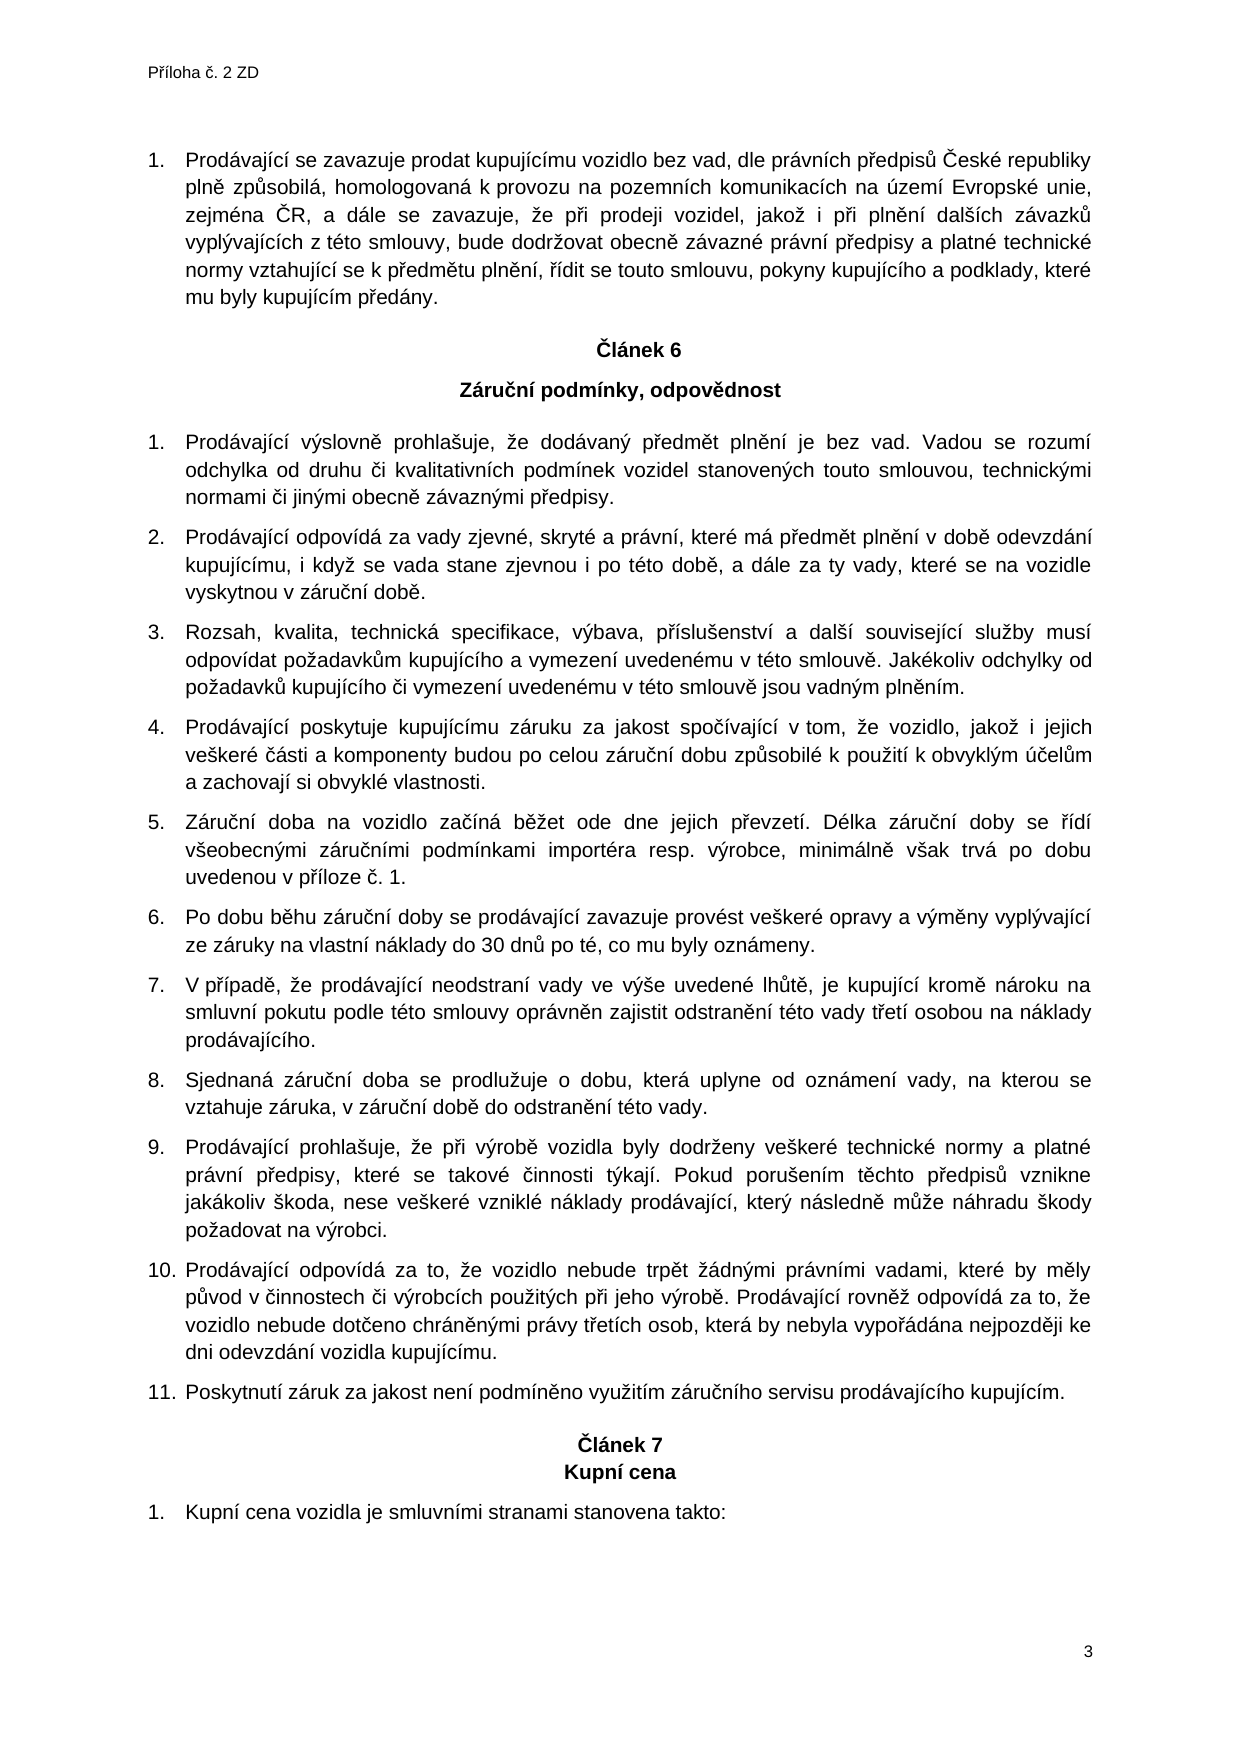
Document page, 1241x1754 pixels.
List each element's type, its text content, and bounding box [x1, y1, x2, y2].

list Prodávající se zavazuje prodat kupujícímu vozidlo bez vad, dle právních předpisů České republiky plně způsobilá, homologovaná k provozu na pozemních komunikacích na území Evropské unie, zejména ČR, a dále se zavazuje, že při prodeji vozidel, jakož i při plnění dalších závazků vyplývajících z této smlouvy, bude dodržovat obecně závazné právní předpisy a platné technické normy vztahující se k předmětu plnění, řídit se touto smlouvu, pokyny kupujícího a podklady, které mu byly kupujícím předány. [148, 148, 1093, 309]
list Rozsah, kvalita, technická specifikace, výbava, příslušenství a další související služby musí odpovídat požadavkům kupujícího a vymezení uvedenému v této smlouvě. Jakékoliv odchylky od požadavků kupujícího či vymezení uvedenému v této smlouvě jsou vadným plněním. [148, 620, 1093, 699]
list Článek 7 [148, 1433, 1093, 1457]
list Prodávající poskytuje kupujícímu záruku za jakost spočívající v tom, že vozidlo, jakož i jejich veškeré části a komponenty budou po celou záruční dobu způsobilé k použití k obvyklým účelům a zachovají si obvyklé vlastnosti. [148, 715, 1093, 794]
list Po dobu běhu záruční doby se prodávající zavazuje provést veškeré opravy a výměny vyplývající ze záruky na vlastní náklady do 30 dnů po té, co mu byly oznámeny. [148, 905, 1093, 957]
list Kupní cena vozidla je smluvními stranami stanovena takto: [148, 1500, 1093, 1524]
list Sjednaná záruční doba se prodlužuje o dobu, která uplyne od oznámení vady, na kterou se vztahuje záruka, v záruční době do odstranění této vady. [148, 1068, 1093, 1119]
list Prodávající odpovídá za to, že vozidlo nebude trpět žádnými právními vadami, které by měly původ v činnostech či výrobcích použitých při jeho výrobě. Prodávající rovněž odpovídá za to, že vozidlo nebude dotčeno chráněnými právy třetích osob, která by nebyla vypořádána nejpozději ke dni odevzdání vozidla kupujícímu. [148, 1258, 1093, 1364]
list Záruční doba na vozidlo začíná běžet ode dne jejich převzetí. Délka záruční doby se řídí všeobecnými záručními podmínkami importéra resp. výrobce, minimálně však trvá po dobu uvedenou v příloze č. 1. [148, 810, 1093, 889]
list Poskytnutí záruk za jakost není podmíněno využitím záručního servisu prodávajícího kupujícím. [148, 1380, 1093, 1404]
list Článek 6 [185, 338, 1093, 362]
list V případě, že prodávající neodstraní vady ve výše uvedené lhůtě, je kupující kromě nároku na smluvní pokutu podle této smlouvy oprávněn zajistit odstranění této vady třetí osobou na náklady prodávajícího. [148, 973, 1093, 1052]
list Prodávající prohlašuje, že při výrobě vozidla byly dodrženy veškeré technické normy a platné právní předpisy, které se takové činnosti týkají. Pokud porušením těchto předpisů vznikne jakákoliv škoda, nese veškeré vzniklé náklady prodávající, který následně může náhradu škody požadovat na výrobci. [148, 1135, 1093, 1242]
list Prodávající výslovně prohlašuje, že dodávaný předmět plnění je bez vad. Vadou se rozumí odchylka od druhu či kvalitativních podmínek vozidel stanovených touto smlouvou, technickými normami či jinými obecně závaznými předpisy. [148, 430, 1093, 509]
text Záruční podmínky, odpovědnost [148, 378, 1093, 402]
subtitle Kupní cena [148, 1460, 1093, 1484]
list Prodávající odpovídá za vady zjevné, skryté a právní, které má předmět plnění v době odevzdání kupujícímu, i když se vada stane zjevnou i po této době, a dále za ty vady, které se na vozidle vyskytnou v záruční době. [148, 525, 1093, 604]
